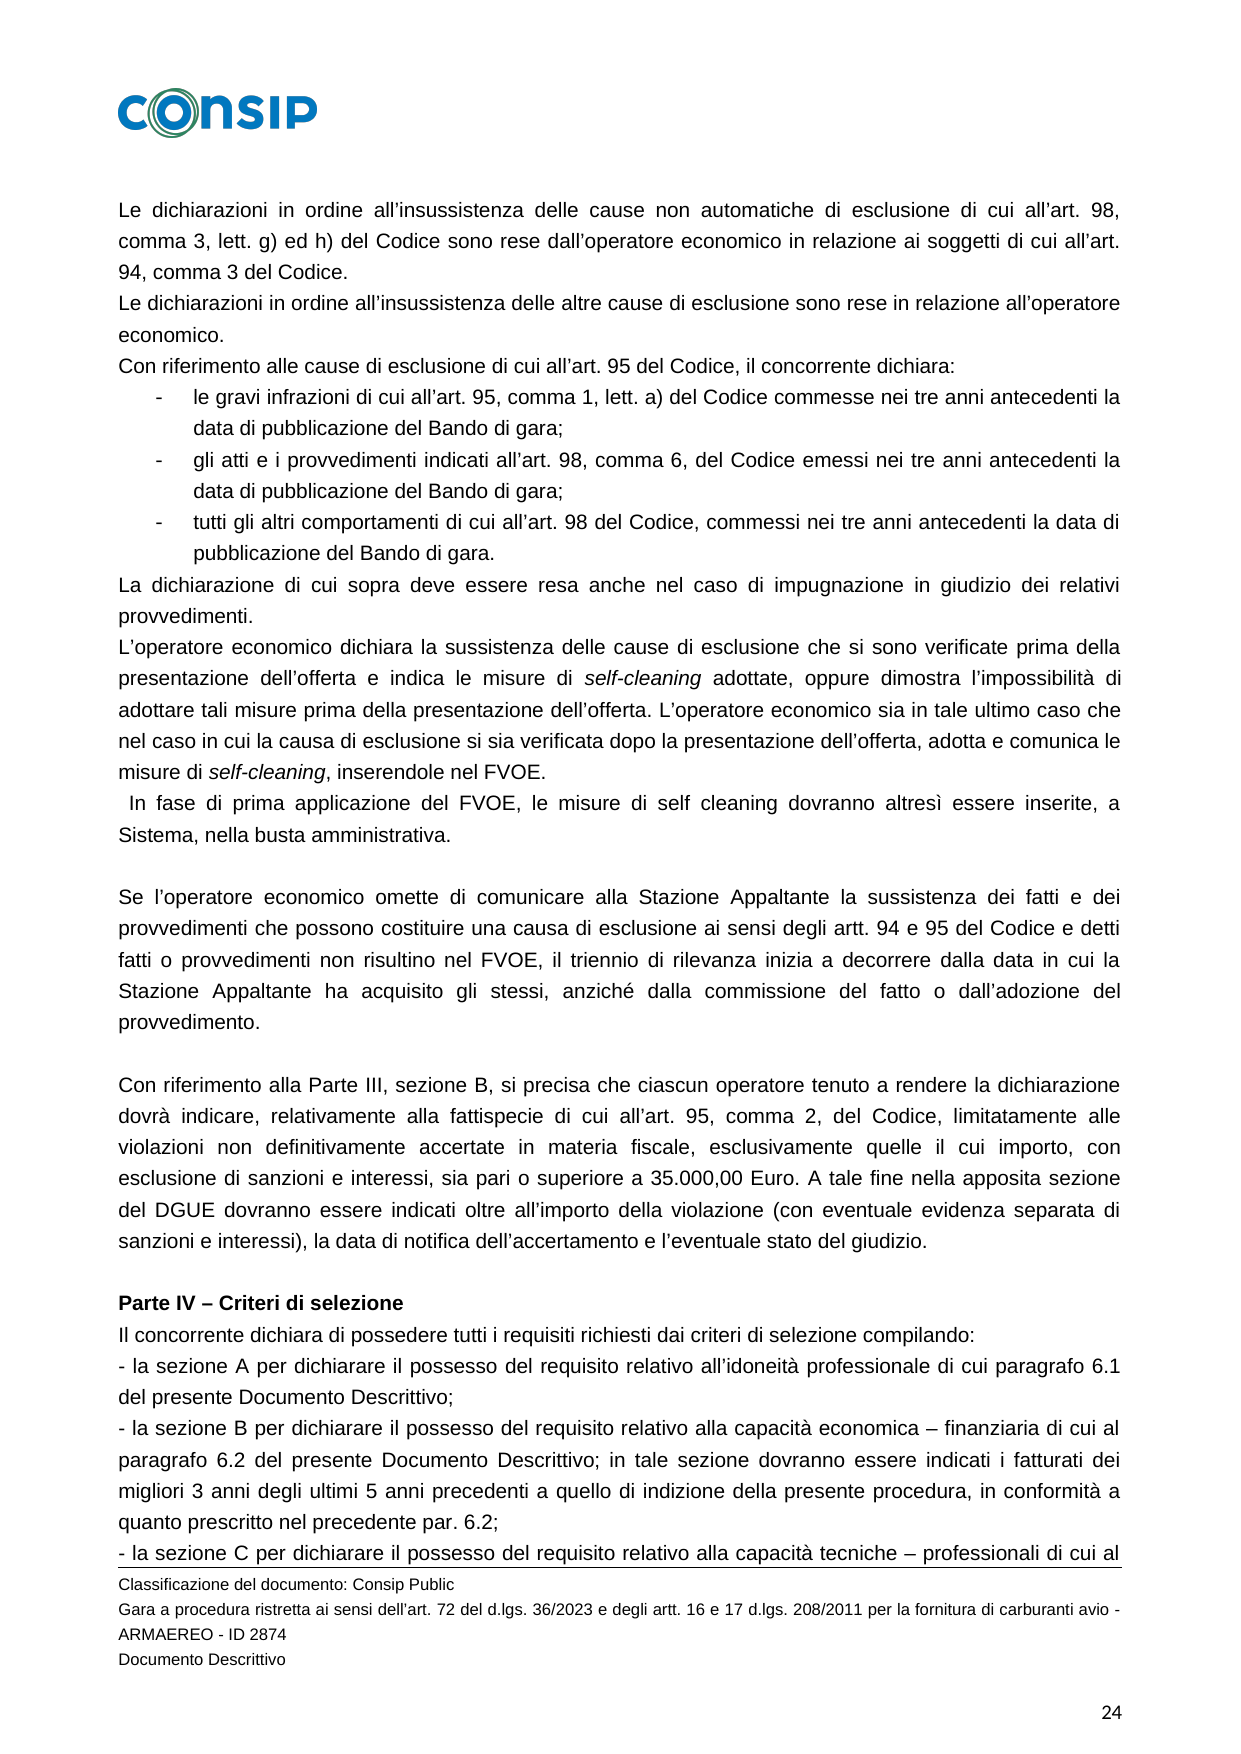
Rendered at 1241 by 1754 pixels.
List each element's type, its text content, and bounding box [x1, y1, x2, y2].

text Con riferimento alla Parte III, sezione B, si precisa che ciascun operatore tenuto a rendere la dichiarazione dovrà indicare, relativamente alla fattispecie di cui all’art. 95, comma 2, del Codice, limitatamente alle violazioni non definitivamente accertate in materia fiscale, esclusivamente quelle il cui importo, con esclusione di sanzioni e interessi, sia pari o superiore a 35.000,00 Euro. A tale fine nella apposita sezione del DGUE dovranno essere indicati oltre all’importo della violazione (con eventuale evidenza separata di sanzioni e interessi), la data di notifica dell’accertamento e l’eventuale stato del giudizio. [118, 1067, 1122, 1254]
text - la sezione A per dichiarare il possesso del requisito relativo all’idoneità professionale di cui paragrafo 6.1 del presente Documento Descrittivo; [118, 1348, 1122, 1411]
text L’operatore economico dichiara la sussistenza delle cause di esclusione che si sono verificate prima della presentazione dell’offerta e indica le misure di self-cleaning adottate, oppure dimostra l’impossibilità di adottare tali misure prima della presentazione dell’offerta. L’operatore economico sia in tale ultimo caso che nel caso in cui la causa di esclusione si sia verificata dopo la presentazione dell’offerta, adotta e comunica le misure di self-cleaning, inserendole nel FVOE. [118, 629, 1122, 786]
text Le dichiarazioni in ordine all’insussistenza delle altre cause di esclusione sono rese in relazione all’operatore economico. [118, 286, 1122, 348]
text - la sezione B per dichiarare il possesso del requisito relativo alla capacità economica – finanziaria di cui al paragrafo 6.2 del presente Documento Descrittivo; in tale sezione dovranno essere indicati i fatturati dei migliori 3 anni degli ultimi 5 anni precedenti a quello di indizione della presente procedura, in conformità a quanto prescritto nel precedente par. 6.2; [118, 1411, 1122, 1536]
text Con riferimento alle cause di esclusione di cui all’art. 95 del Codice, il concorrente dichiara: [118, 348, 1122, 379]
text Le dichiarazioni in ordine all’insussistenza delle cause non automatiche di esclusione di cui all’art. 98, comma 3, lett. g) ed h) del Codice sono rese dall’operatore economico in relazione ai soggetti di cui all’art. 94, comma 3 del Codice. [118, 192, 1122, 286]
text Parte IV – Criteri di selezione [118, 1286, 1122, 1317]
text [118, 1536, 1122, 1567]
list tutti gli altri comportamenti di cui all’art. 98 del Codice, commessi nei tre anni antecedenti la data di pubblicazione del Bando di gara. [156, 504, 1122, 567]
picture [118, 88, 317, 138]
text La dichiarazione di cui sopra deve essere resa anche nel caso di impugnazione in giudizio dei relativi provvedimenti. [118, 567, 1122, 629]
text In fase di prima applicazione del FVOE, le misure di self cleaning dovranno altresì essere inserite, a Sistema, nella busta amministrativa. [118, 786, 1122, 848]
text Il concorrente dichiara di possedere tutti i requisiti richiesti dai criteri di selezione compilando: [118, 1317, 1122, 1348]
text Se l’operatore economico omette di comunicare alla Stazione Appaltante la sussistenza dei fatti e dei provvedimenti che possono costituire una causa di esclusione ai sensi degli artt. 94 e 95 del Codice e detti fatti o provvedimenti non risultino nel FVOE, il triennio di rilevanza inizia a decorrere dalla data in cui la Stazione Appaltante ha acquisito gli stessi, anziché dalla commissione del fatto o dall’adozione del provvedimento. [118, 879, 1122, 1036]
list le gravi infrazioni di cui all’art. 95, comma 1, lett. a) del Codice commesse nei tre anni antecedenti la data di pubblicazione del Bando di gara; [156, 379, 1122, 442]
list gli atti e i provvedimenti indicati all’art. 98, comma 6, del Codice emessi nei tre anni antecedenti la data di pubblicazione del Bando di gara; [156, 442, 1122, 504]
